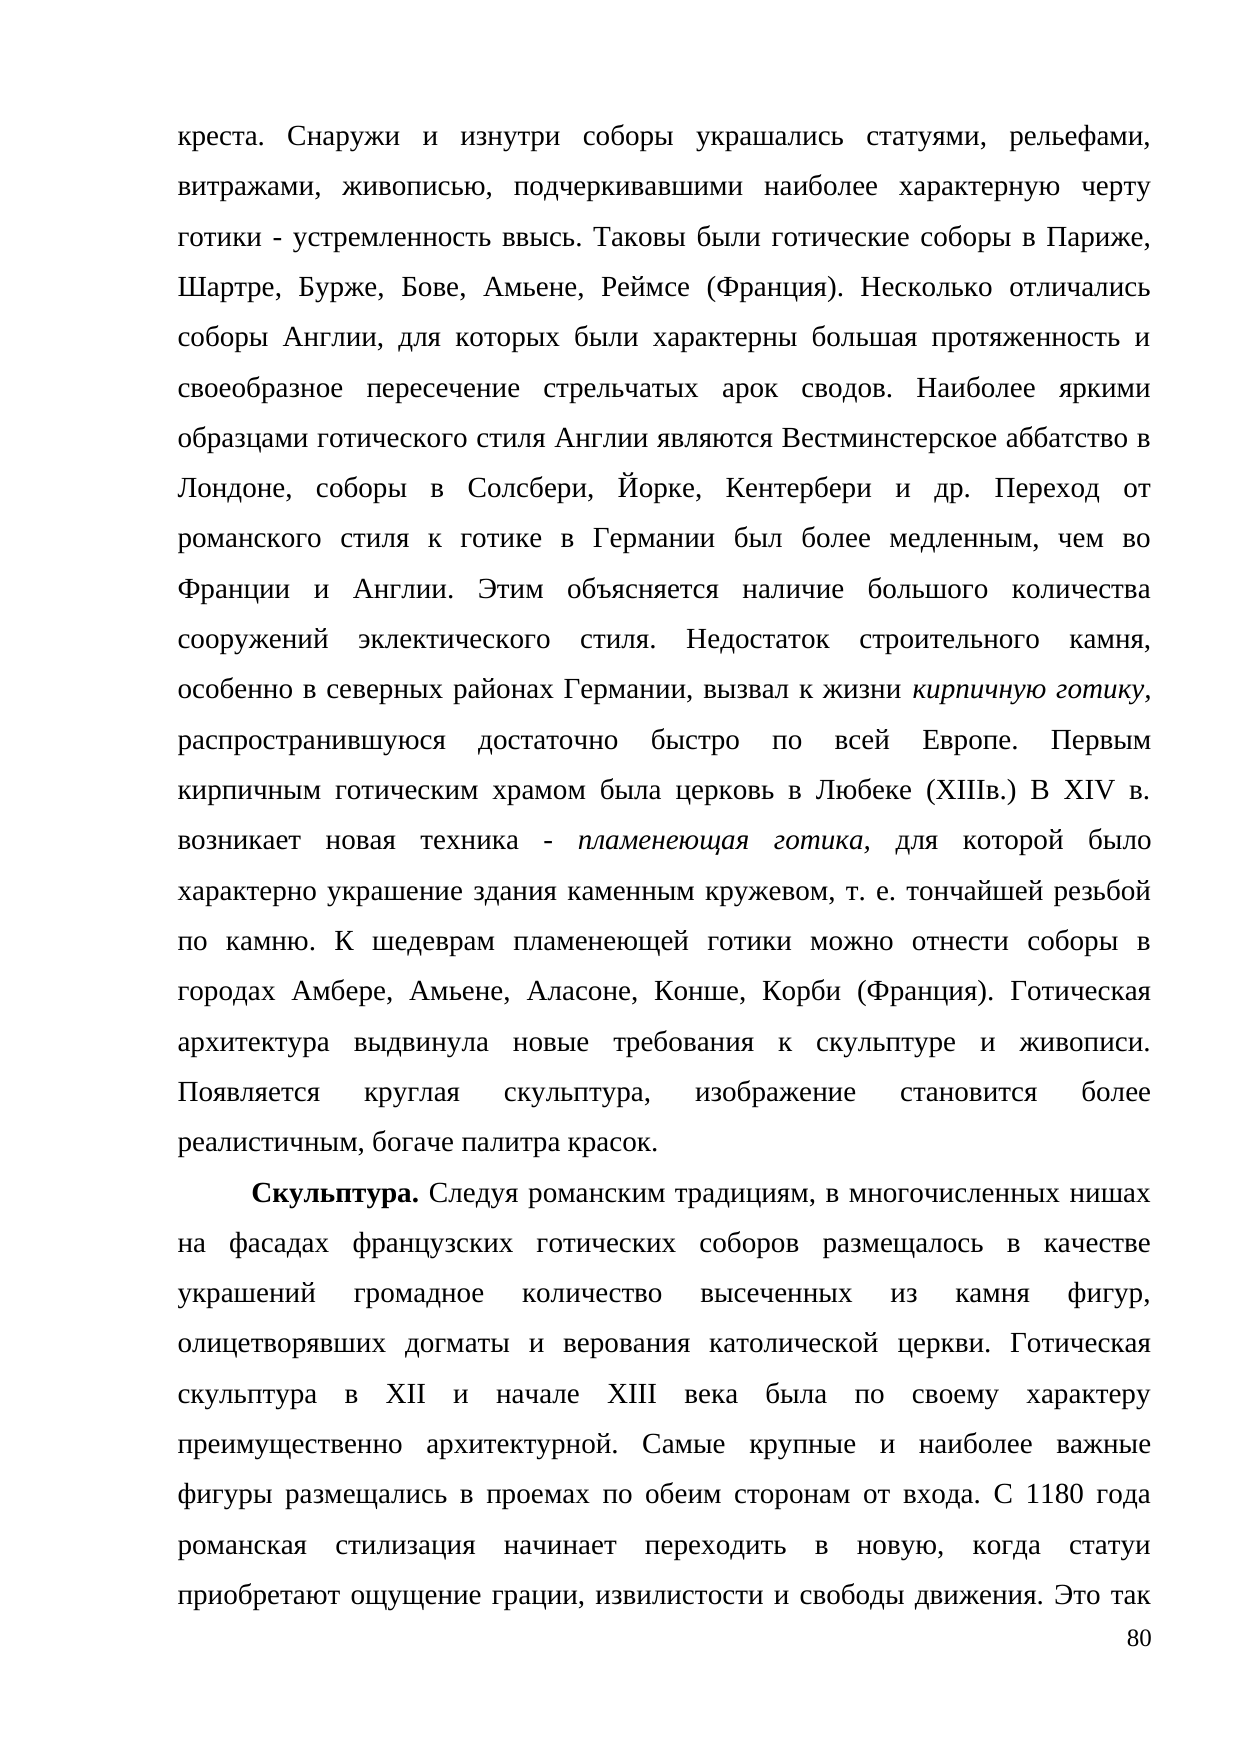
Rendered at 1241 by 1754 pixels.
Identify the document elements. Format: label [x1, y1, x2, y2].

text [177, 118, 1152, 1158]
text [177, 1175, 1152, 1611]
